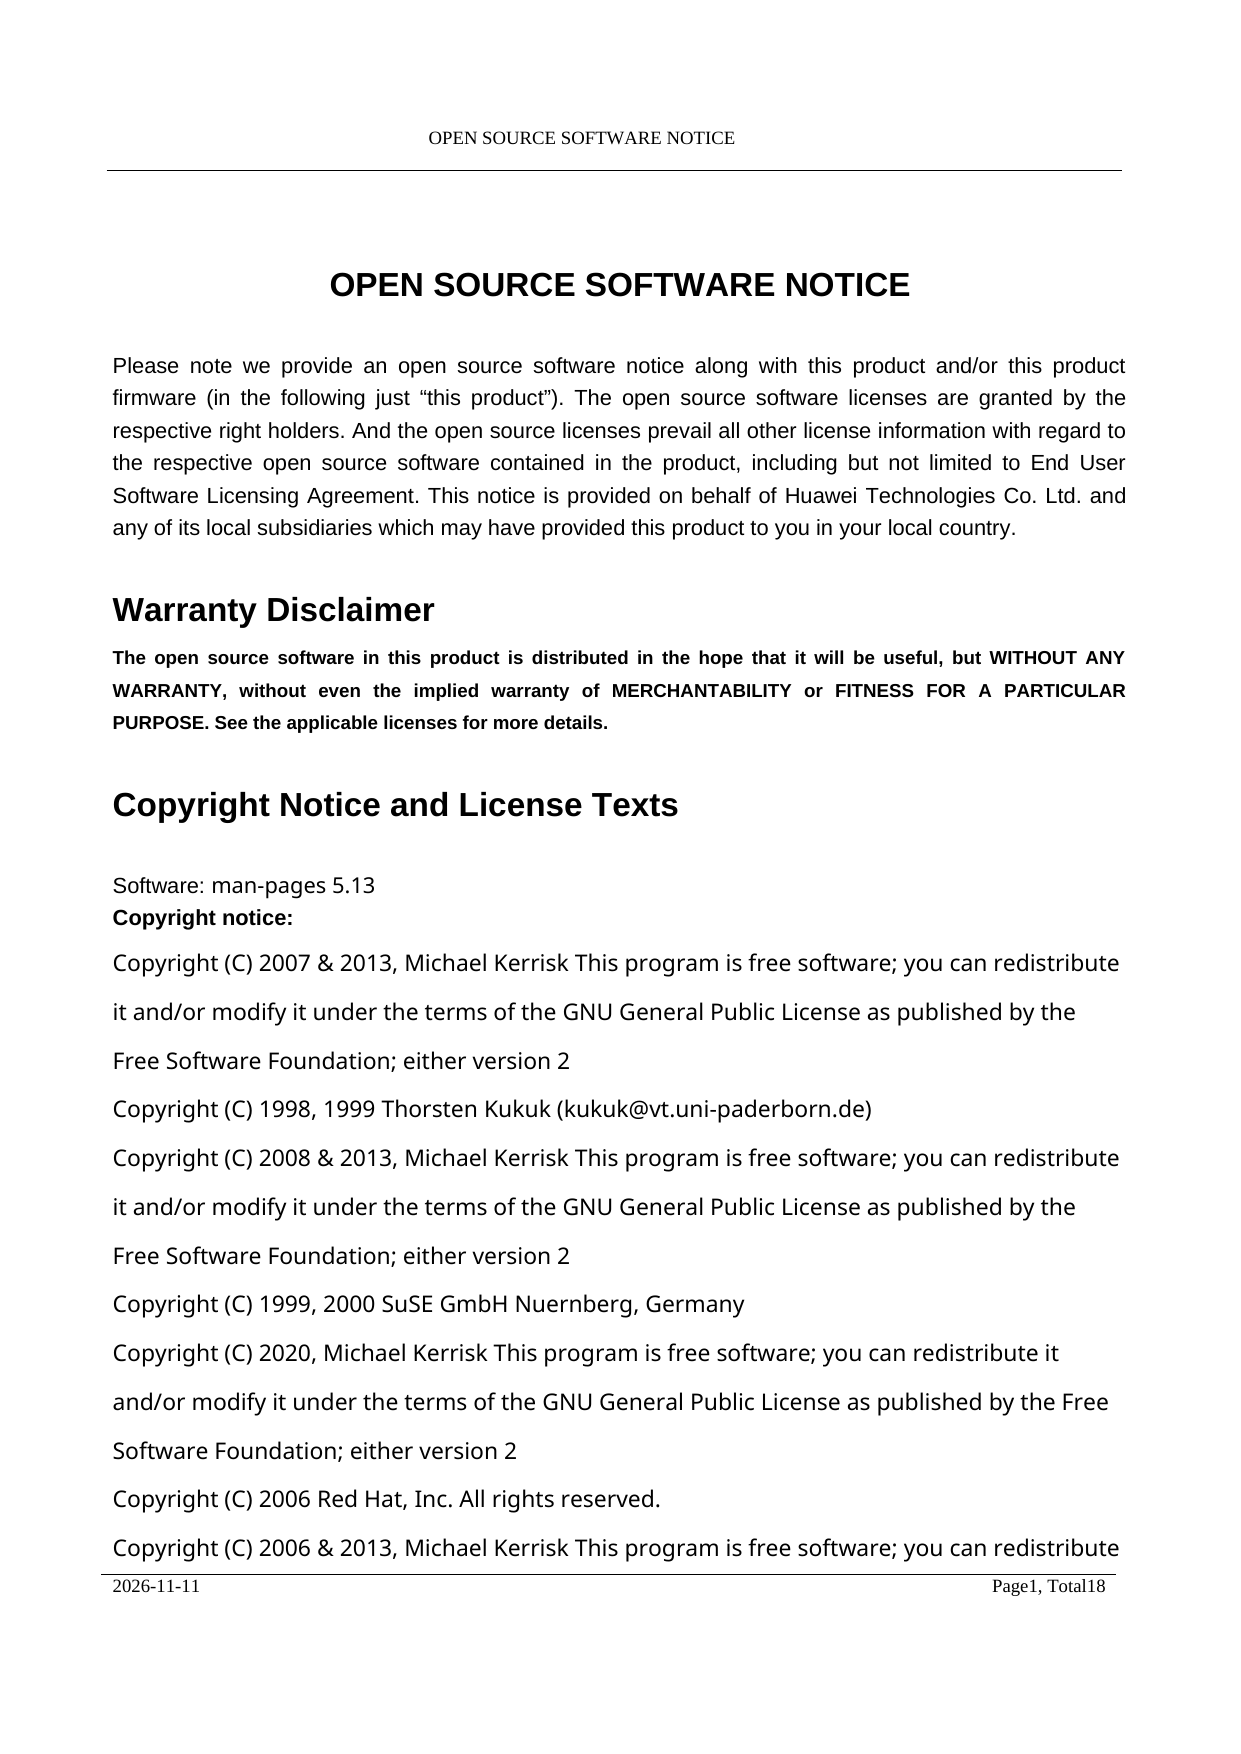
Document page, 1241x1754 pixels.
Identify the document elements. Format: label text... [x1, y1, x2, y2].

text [112, 947, 1128, 1564]
text OPEN SOURCE SOFTWARE NOTICE [112, 251, 1128, 316]
text Copyright notice: [112, 901, 1128, 934]
text Copyright Notice and License Texts [112, 771, 1128, 836]
text Please note we provide an open source software notice along with this product and/or this product firmware (in the following just “this product”). The open source software licenses are granted by the respective right holders. And the open source licenses prevail all other license information with regard to the respective open source software contained in the product, including but not limited to End User Software Licensing Agreement. This notice is provided on behalf of Huawei Technologies Co. Ltd. and any of its local subsidiaries which may have provided this product to you in your local country. [112, 349, 1128, 544]
text The open source software in this product is distributed in the hope that it will be useful, but WITHOUT ANY WARRANTY, without even the implied warranty of MERCHANTABILITY or FITNESS FOR A PARTICULAR PURPOSE. See the applicable licenses for more details. [112, 641, 1128, 739]
text Software: man-pages 5.13 [112, 869, 1128, 901]
text Warranty Disclaimer [112, 576, 1128, 641]
